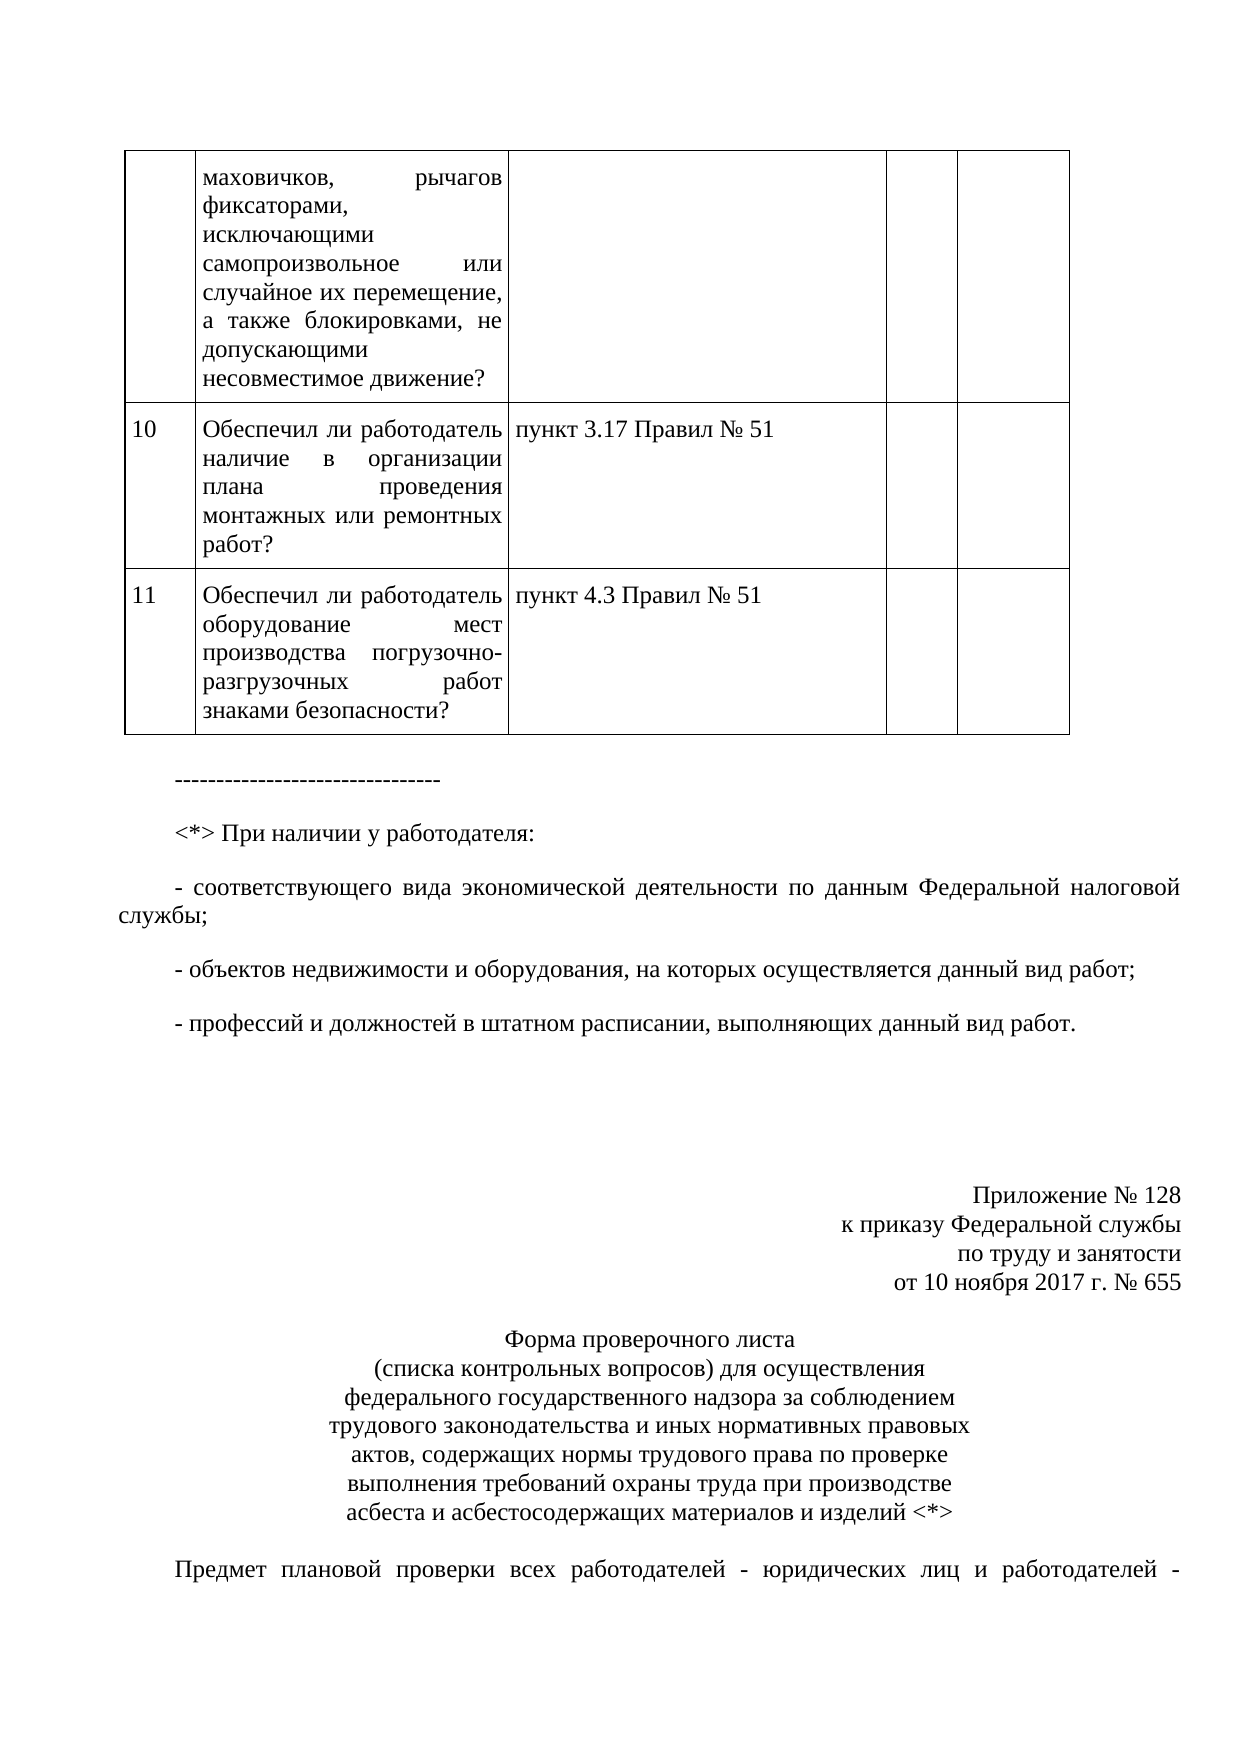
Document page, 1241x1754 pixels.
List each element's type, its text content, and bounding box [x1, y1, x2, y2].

text Форма проверочного листа [118, 1324, 1181, 1353]
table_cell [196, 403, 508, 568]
text асбеста и асбестосодержащих материалов и изделий <*> [118, 1497, 1181, 1525]
text - объектов недвижимости и оборудования, на которых осуществляется данный вид работ; [118, 954, 1181, 983]
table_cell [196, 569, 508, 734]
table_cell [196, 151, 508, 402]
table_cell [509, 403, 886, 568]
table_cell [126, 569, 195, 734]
text - соответствующего вида экономической деятельности по данным Федеральной налоговой службы; [118, 872, 1181, 929]
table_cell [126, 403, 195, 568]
text выполнения требований охраны труда при производстве [118, 1468, 1181, 1497]
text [118, 1554, 1181, 1583]
text федерального государственного надзора за соблюдением [118, 1382, 1181, 1410]
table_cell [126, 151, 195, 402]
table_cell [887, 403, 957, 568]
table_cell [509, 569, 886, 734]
text трудового законодательства и иных нормативных правовых [118, 1410, 1181, 1439]
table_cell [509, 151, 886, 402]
text -------------------------------- [118, 764, 1181, 793]
text актов, содержащих нормы трудового права по проверке [118, 1439, 1181, 1468]
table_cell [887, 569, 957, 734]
text по труду и занятости [118, 1238, 1181, 1267]
text к приказу Федеральной службы [118, 1209, 1181, 1238]
text от 10 ноября 2017 г. № 655 [118, 1267, 1181, 1295]
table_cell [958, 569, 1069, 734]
text Приложение № 128 [118, 1180, 1181, 1209]
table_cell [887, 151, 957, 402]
text (списка контрольных вопросов) для осуществления [118, 1353, 1181, 1382]
text <*> При наличии у работодателя: [118, 818, 1181, 847]
text - профессий и должностей в штатном расписании, выполняющих данный вид работ. [118, 1008, 1181, 1037]
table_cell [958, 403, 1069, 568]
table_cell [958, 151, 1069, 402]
